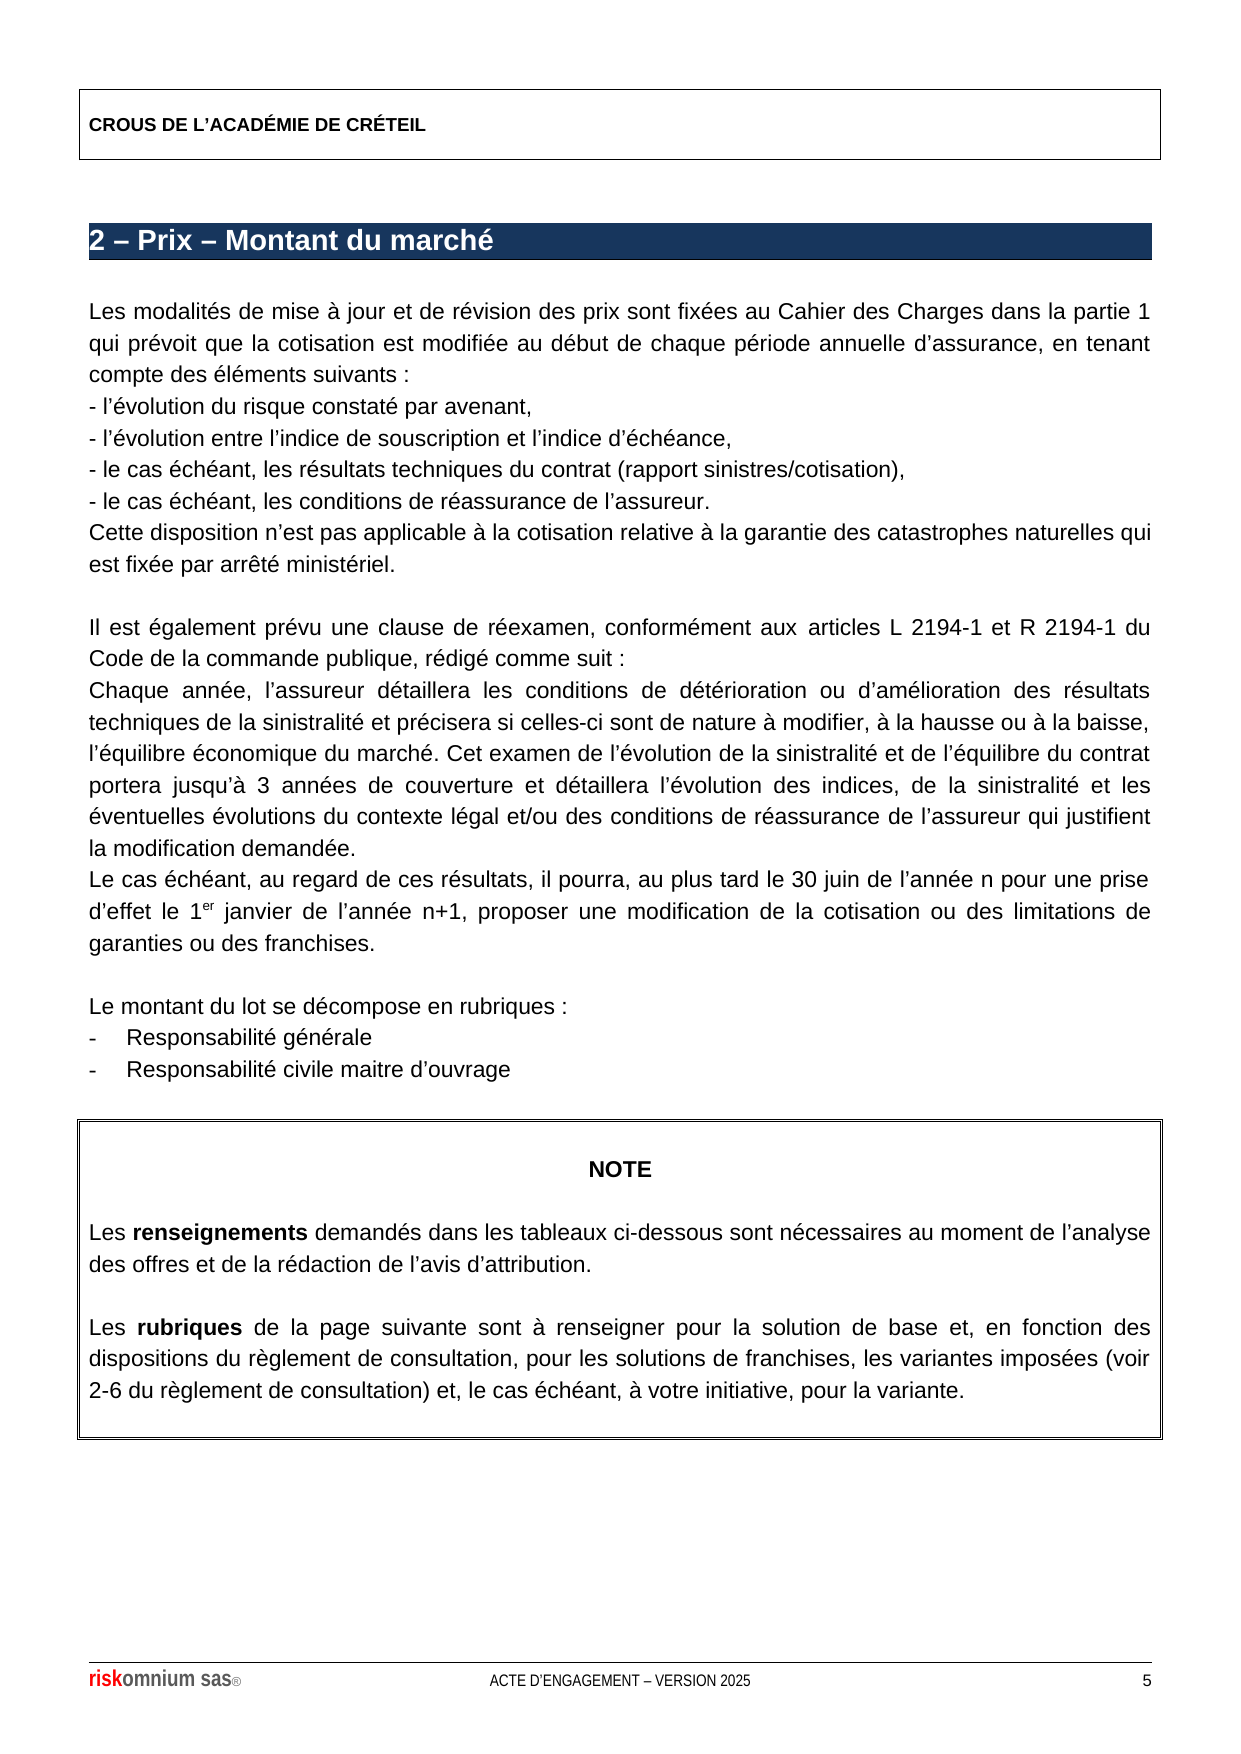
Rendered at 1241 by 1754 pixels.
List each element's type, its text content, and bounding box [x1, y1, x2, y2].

list Responsabilité générale [89, 1024, 1152, 1051]
text 2 – Prix – Montant du marché [89, 223, 1152, 259]
text Les modalités de mise à jour et de révision des prix sont fixées au Cahier des Charges dans la partie 1 qui prévoit que la cotisation est modifiée au début de chaque période annuelle d’assurance, en tenant compte des éléments suivants : [89, 298, 1152, 388]
text - l’évolution entre l’indice de souscription et l’indice d’échéance, [89, 424, 1152, 451]
text Cette disposition n’est pas applicable à la cotisation relative à la garantie des catastrophes naturelles qui est fixée par arrêté ministériel. [89, 519, 1152, 577]
text Le cas échéant, au regard de ces résultats, il pourra, au plus tard le 30 juin de l’année n pour une prise d’effet le 1er janvier de l’année n+1, proposer une modification de la cotisation ou des limitations de garanties ou des franchises. [89, 866, 1152, 956]
text Les rubriques de la page suivante sont à renseigner pour la solution de base et, en fonction des dispositions du règlement de consultation, pour les solutions de franchises, les variantes imposées (voir 2-6 du règlement de consultation) et, le cas échéant, à votre initiative, pour la variante. [80, 1308, 1160, 1403]
text NOTE [80, 1151, 1160, 1182]
text - le cas échéant, les conditions de réassurance de l’assureur. [89, 488, 1152, 514]
text Chaque année, l’assureur détaillera les conditions de détérioration ou d’amélioration des résultats techniques de la sinistralité et précisera si celles-ci sont de nature à modifier, à la hausse ou à la baisse, l’équilibre économique du marché. Cet examen de l’évolution de la sinistralité et de l’équilibre du contrat portera jusqu’à 3 années de couverture et détaillera l’évolution des indices, de la sinistralité et les éventuelles évolutions du contexte légal et/ou des conditions de réassurance de l’assureur qui justifient la modification demandée. [89, 677, 1152, 861]
text Les renseignements demandés dans les tableaux ci-dessous sont nécessaires au moment de l’analyse des offres et de la rédaction de l’avis d’attribution. [80, 1214, 1160, 1277]
list Responsabilité civile maitre d’ouvrage [89, 1056, 1152, 1082]
text Le montant du lot se décompose en rubriques : [89, 993, 1152, 1019]
text Il est également prévu une clause de réexamen, conformément aux articles L 2194-1 et R 2194-1 du Code de la commande publique, rédigé comme suit : [89, 614, 1152, 672]
text - le cas échéant, les résultats techniques du contrat (rapport sinistres/cotisation), [89, 456, 1152, 482]
text - l’évolution du risque constaté par avenant, [89, 393, 1152, 419]
